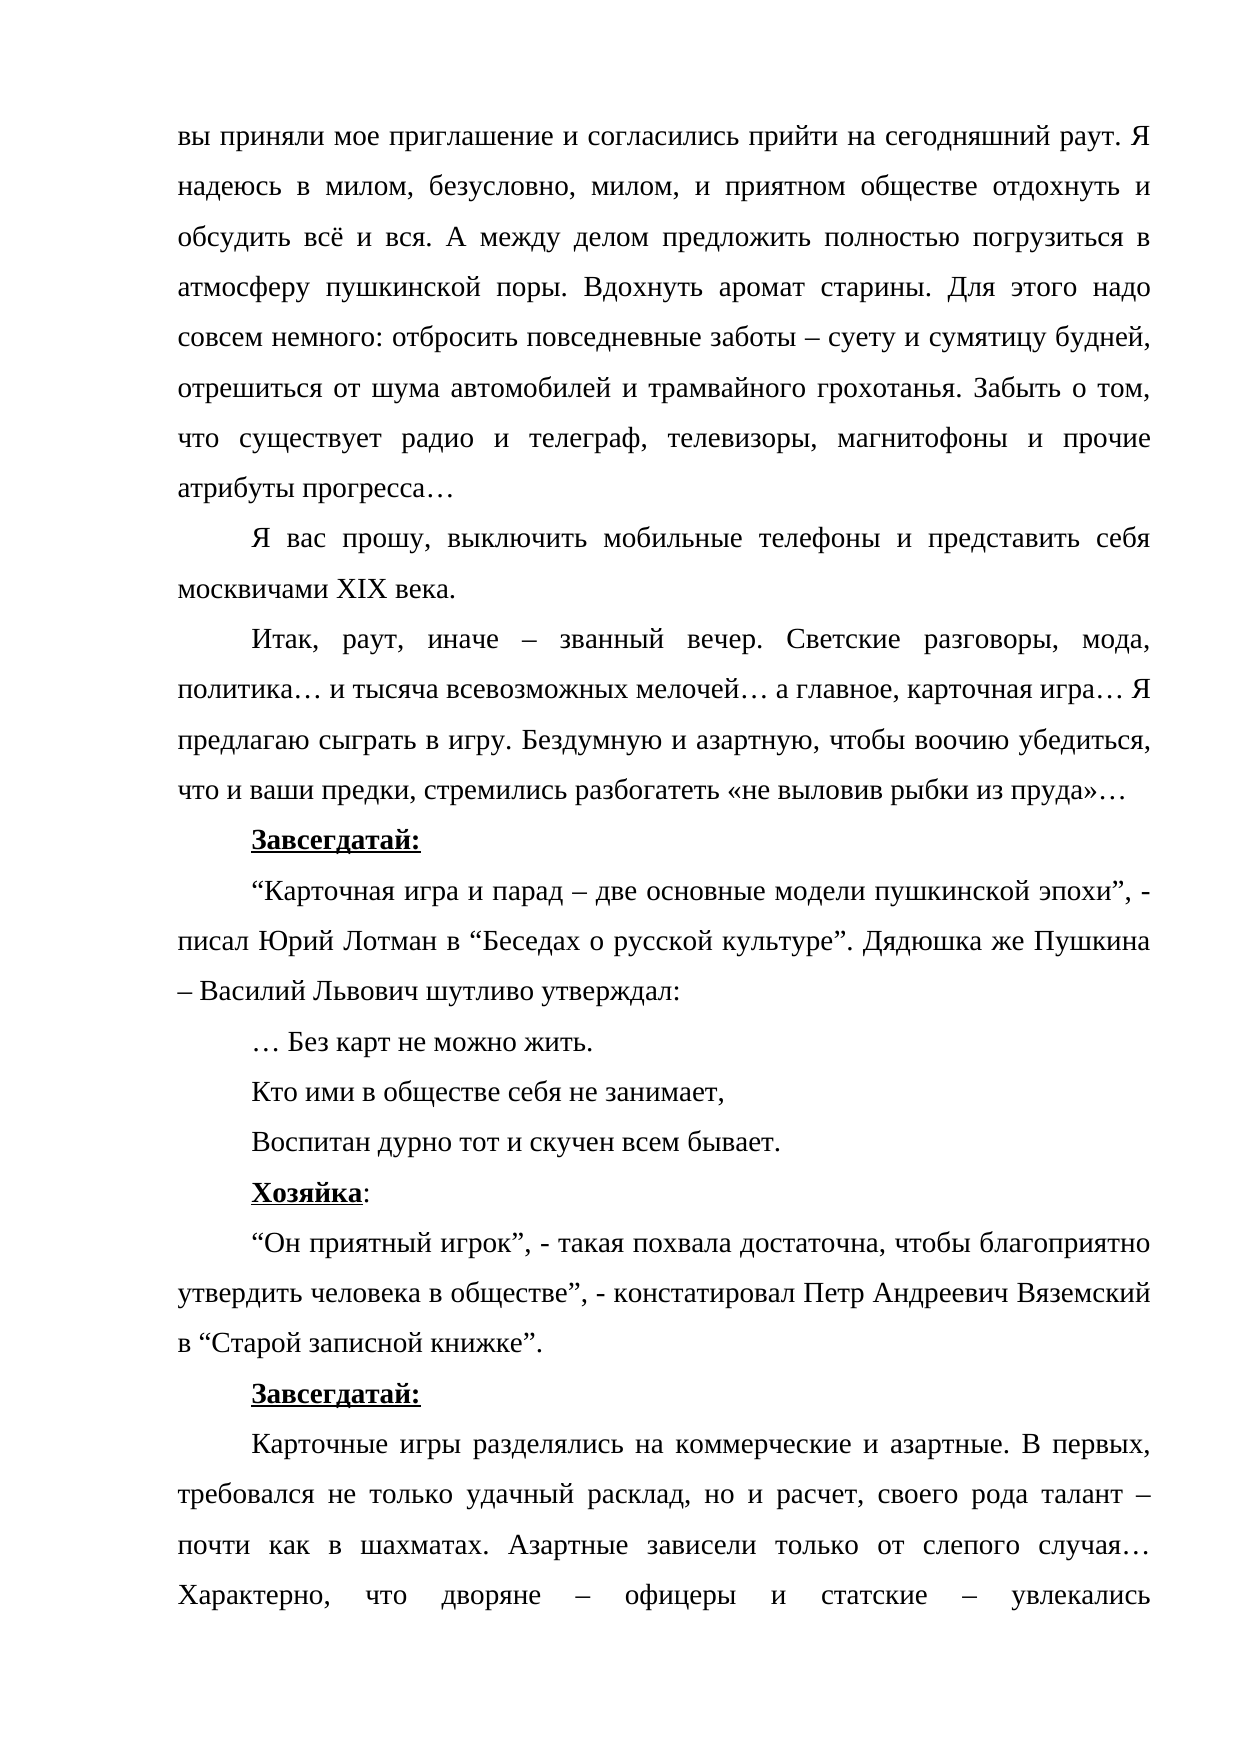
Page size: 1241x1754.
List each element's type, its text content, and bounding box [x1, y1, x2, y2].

list Итак, раут, иначе – званный вечер. Светские разговоры, мода, политика… и тысяча всевозможных мелочей… а главное, карточная игра… Я предлагаю сыграть в игру. Бездумную и азартную, чтобы воочию убедиться, что и ваши предки, стремились разбогатеть «не выловив рыбки из пруда»… [177, 621, 1152, 806]
list Воспитан дурно тот и скучен всем бывает. [177, 1124, 1152, 1158]
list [177, 118, 1152, 504]
list Хозяйка: [177, 1175, 1152, 1208]
list “Карточная игра и парад – две основные модели пушкинской эпохи”, - писал Юрий Лотман в “Беседах о русской культуре”. Дядюшка же Пушкина – Василий Львович шутливо утверждал: [177, 873, 1152, 1007]
list Завсегдатай: [177, 822, 1152, 856]
list Завсегдатай: [177, 1376, 1152, 1409]
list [177, 1426, 1152, 1611]
list Я вас прошу, выключить мобильные телефоны и представить себя москвичами XIX века. [177, 521, 1152, 604]
list “Он приятный игрок”, - такая похвала достаточна, чтобы благоприятно утвердить человека в обществе”, - констатировал Петр Андреевич Вяземский в “Старой записной книжке”. [177, 1225, 1152, 1359]
list … Без карт не можно жить. [177, 1024, 1152, 1057]
list Кто ими в обществе себя не занимает, [177, 1074, 1152, 1108]
